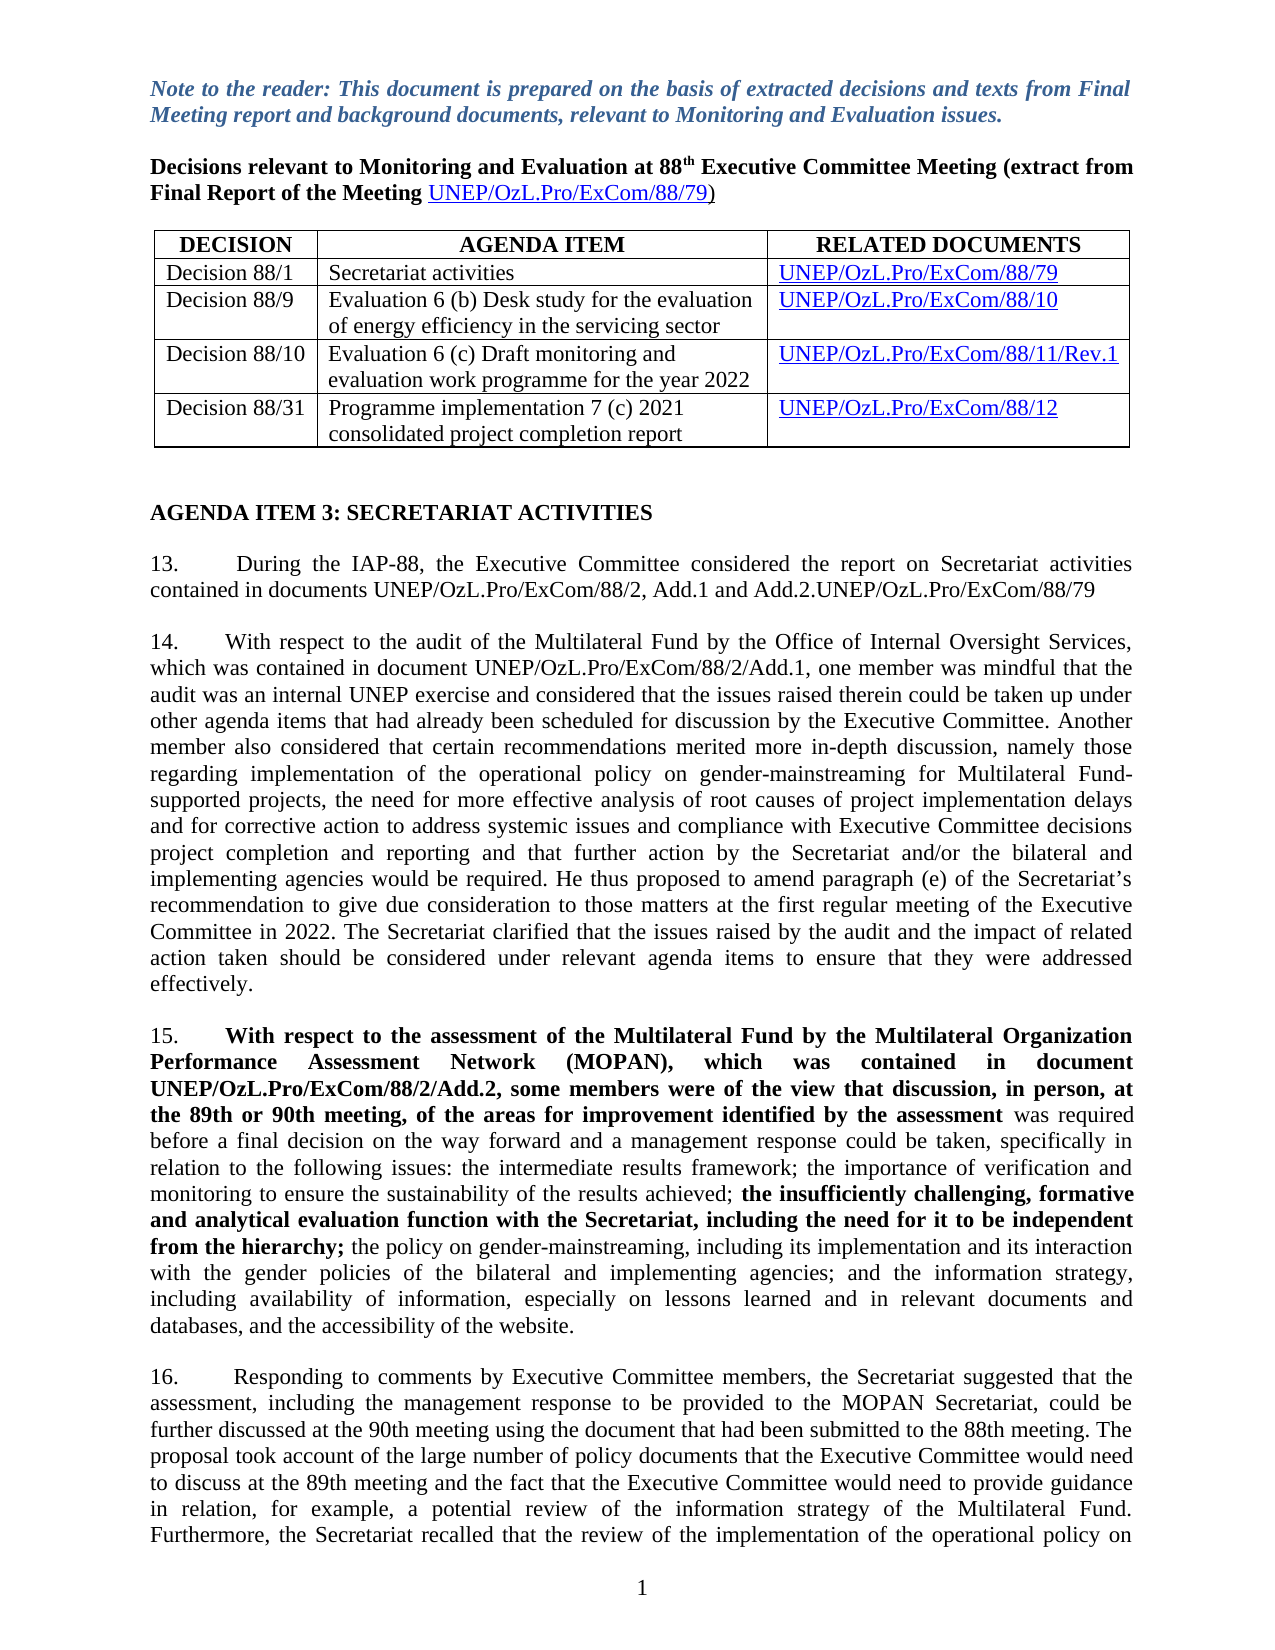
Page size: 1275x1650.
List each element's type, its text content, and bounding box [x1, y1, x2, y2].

text Decisions relevant to Monitoring and Evaluation at 88th Executive Committee Meeting (extract from Final Report of the Meeting UNEP/OzL.Pro/ExCom/88/79) [150, 153, 1134, 205]
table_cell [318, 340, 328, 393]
table_cell Decision 88/31 [155, 394, 317, 446]
table_header DECISION [155, 231, 317, 258]
subtitle AGENDA ITEM 3: SECRETARIAT ACTIVITIES [150, 499, 1134, 525]
table_header RELATED DOCUMENTS [768, 231, 1129, 258]
table_cell UNEP/OzL.Pro/ExCom/88/79 [768, 259, 1129, 285]
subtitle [150, 1363, 1134, 1548]
subtitle With respect to the audit of the Multilateral Fund by the Office of Internal Oversight Services, which was contained in document UNEP/OzL.Pro/ExCom/88/2/Add.1, one member was mindful that the audit was an internal UNEP exercise and considered that the issues raised therein could be taken up under other agenda items that had already been scheduled for discussion by the Executive Committee. Another member also considered that certain recommendations merited more in-depth discussion, namely those regarding implementation of the operational policy on gender-mainstreaming for Multilateral Fund-supported projects, the need for more effective analysis of root causes of project implementation delays and for corrective action to address systemic issues and compliance with Executive Committee decisions project completion and reporting and that further action by the Secretariat and/or the bilateral and implementing agencies would be required. He thus proposed to amend paragraph (e) of the Secretariat’s recommendation to give due consideration to those matters at the first regular meeting of the Executive Committee in 2022. The Secretariat clarified that the issues raised by the audit and the impact of related action taken should be considered under relevant agenda items to ensure that they were addressed effectively. [150, 628, 1134, 997]
table_cell Secretariat activities [318, 259, 767, 285]
table_header AGENDA ITEM [318, 231, 767, 258]
table_cell Programme implementation 7 (c) 2021 consolidated project completion report [318, 394, 767, 446]
table_cell UNEP/OzL.Pro/ExCom/88/11/Rev.1 [768, 340, 1129, 393]
subtitle During the IAP-88, the Executive Committee considered the report on Secretariat activities contained in documents UNEP/OzL.Pro/ExCom/88/2, Add.1 and Add.2.UNEP/OzL.Pro/ExCom/88/79 [150, 550, 1134, 603]
table_cell UNEP/OzL.Pro/ExCom/88/10 [768, 286, 1129, 339]
table_cell Decision 88/9 [155, 286, 317, 339]
table_cell Decision 88/1 [155, 259, 317, 285]
table_cell UNEP/OzL.Pro/ExCom/88/12 [768, 394, 1129, 446]
table_cell Decision 88/10 [155, 340, 317, 393]
text Note to the reader: This document is prepared on the basis of extracted decisions and texts from Final Meeting report and background documents, relevant to Monitoring and Evaluation issues. [150, 75, 1134, 128]
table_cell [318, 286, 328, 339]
subtitle With respect to the assessment of the Multilateral Fund by the Multilateral Organization Performance Assessment Network (MOPAN), which was contained in document UNEP/OzL.Pro/ExCom/88/2/Add.2, some members were of the view that discussion, in person, at the 89th or 90th meeting, of the areas for improvement identified by the assessment was required before a final decision on the way forward and a management response could be taken, specifically in relation to the following issues: the intermediate results framework; the importance of verification and monitoring to ensure the sustainability of the results achieved; the insufficiently challenging, formative and analytical evaluation function with the Secretariat, including the need for it to be independent from the hierarchy; the policy on gender-mainstreaming, including its implementation and its interaction with the gender policies of the bilateral and implementing agencies; and the information strategy, including availability of information, especially on lessons learned and in relevant documents and databases, and the accessibility of the website. [150, 1022, 1134, 1338]
